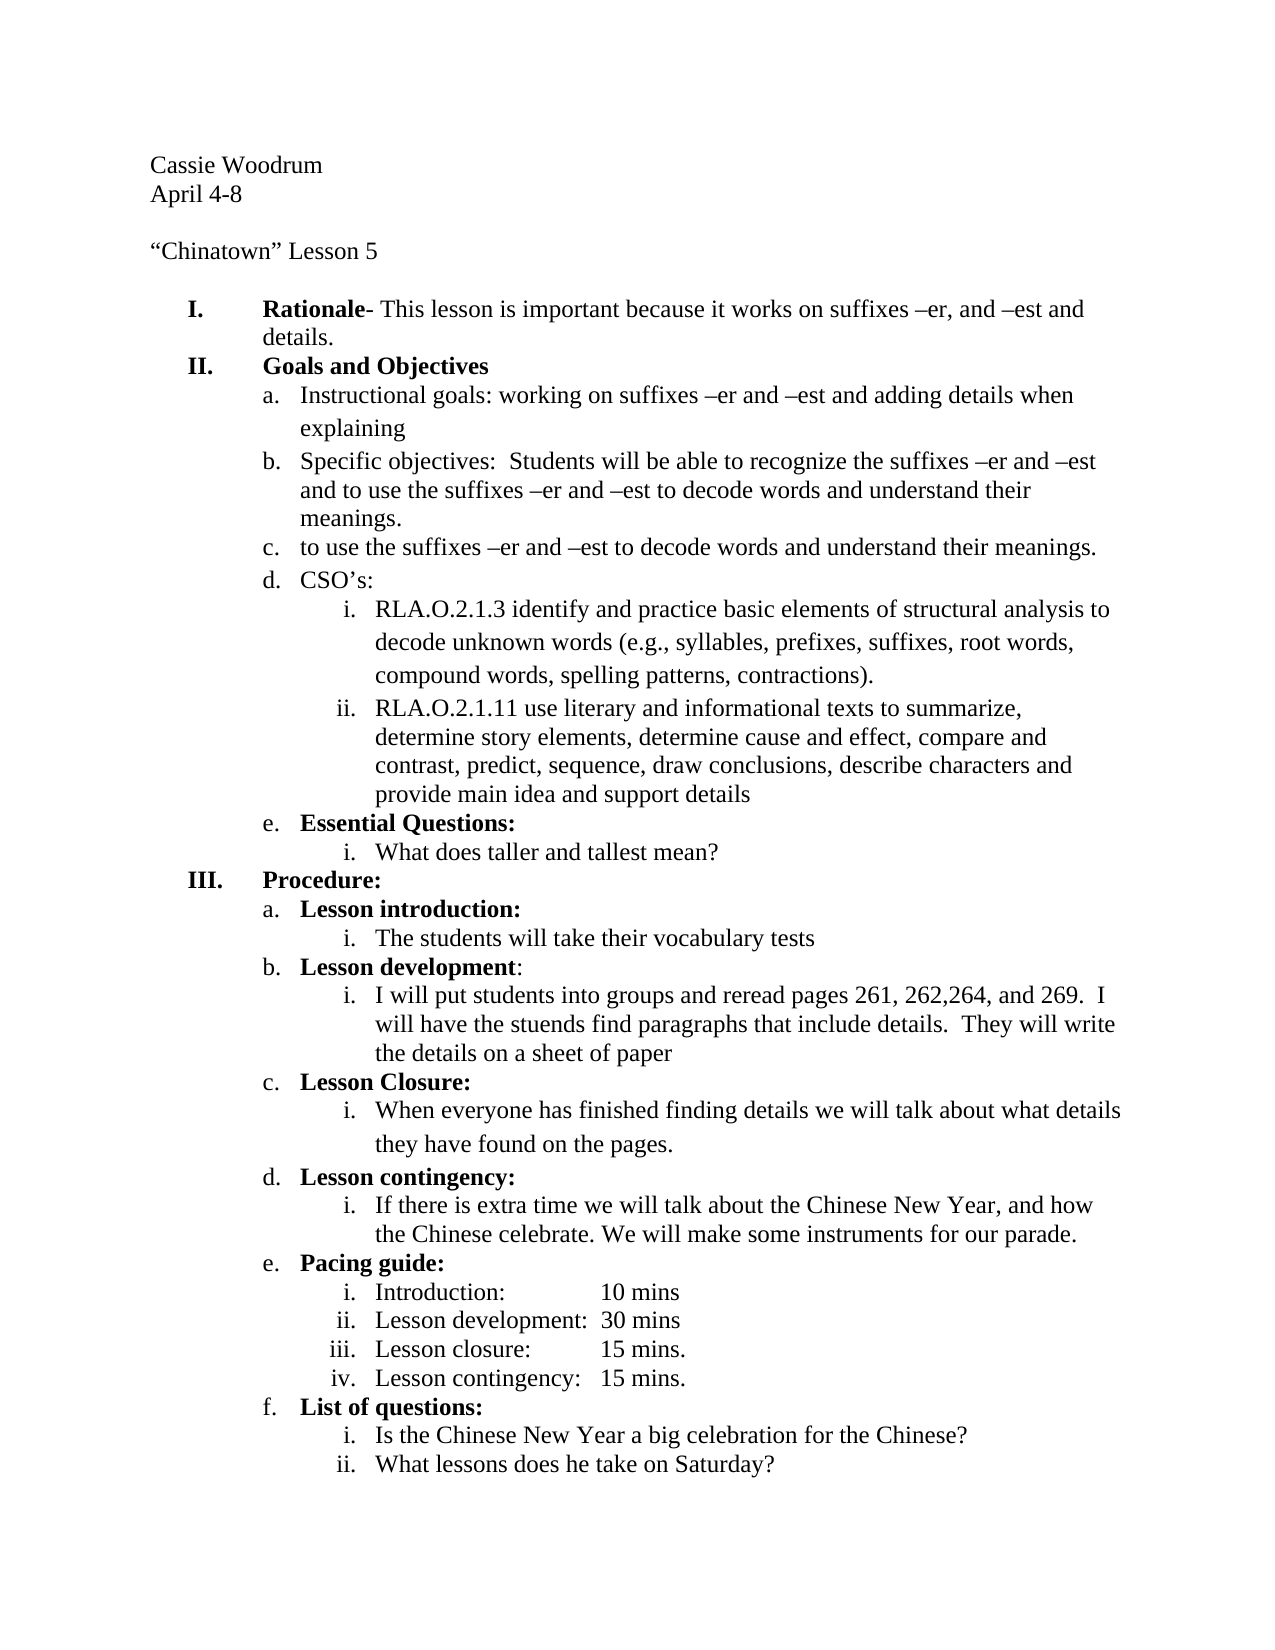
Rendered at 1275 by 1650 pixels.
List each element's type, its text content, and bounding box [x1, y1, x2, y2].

list What does taller and tallest mean? [356, 837, 1125, 866]
list RLA.O.2.1.11 use literary and informational texts to summarize, determine story elements, determine cause and effect, compare and contrast, predict, sequence, draw conclusions, describe characters and provide main idea and support details [356, 693, 1125, 808]
list RLA.O.2.1.3 identify and practice basic elements of structural analysis to decode unknown words (e.g., syllables, prefixes, suffixes, root words, compound words, spelling patterns, contractions). [356, 594, 1125, 689]
list Pacing guide: [262, 1248, 1125, 1277]
list Lesson development: [262, 952, 1125, 981]
list Essential Questions: [262, 808, 1125, 837]
list If there is extra time we will talk about the Chinese New Year, and how the Chinese celebrate. We will make some instruments for our parade. [356, 1190, 1125, 1248]
list Lesson introduction: [262, 894, 1125, 923]
list Lesson contingency: [262, 1162, 1125, 1190]
list Instructional goals: working on suffixes –er and –est and adding details when explaining [262, 380, 1125, 442]
list When everyone has finished finding details we will talk about what details they have found on the pages. [356, 1096, 1125, 1157]
list What lessons does he take on Saturday? [356, 1449, 1125, 1478]
list Lesson development: 30 mins [356, 1305, 1125, 1334]
text April 4-8 [150, 179, 1125, 207]
list Lesson closure: 15 mins. [356, 1334, 1125, 1363]
list List of questions: [262, 1392, 1125, 1420]
list The students will take their vocabulary tests [356, 923, 1125, 952]
list Introduction: 10 mins [356, 1277, 1125, 1305]
list Lesson Closure: [262, 1067, 1125, 1096]
list CSO’s: [262, 565, 1125, 594]
text “Chinatown” Lesson 5 [150, 236, 1125, 265]
text Cassie Woodrum [150, 150, 1125, 179]
list Goals and Objectives [187, 351, 1125, 380]
list Procedure: [187, 866, 1125, 894]
list Is the Chinese New Year a big celebration for the Chinese? [356, 1420, 1125, 1449]
list Specific objectives: Students will be able to recognize the suffixes –er and –est and to use the suffixes –er and –est to decode words and understand their meanings. [262, 446, 1125, 532]
list Rationale- This lesson is important because it works on suffixes –er, and –est and details. [187, 294, 1125, 351]
list I will put students into groups and reread pages 261, 262,264, and 269. I will have the stuends find paragraphs that include details. They will write the details on a sheet of paper [356, 981, 1125, 1067]
list to use the suffixes –er and –est to decode words and understand their meanings. [262, 532, 1125, 561]
list Lesson contingency: 15 mins. [356, 1363, 1125, 1392]
